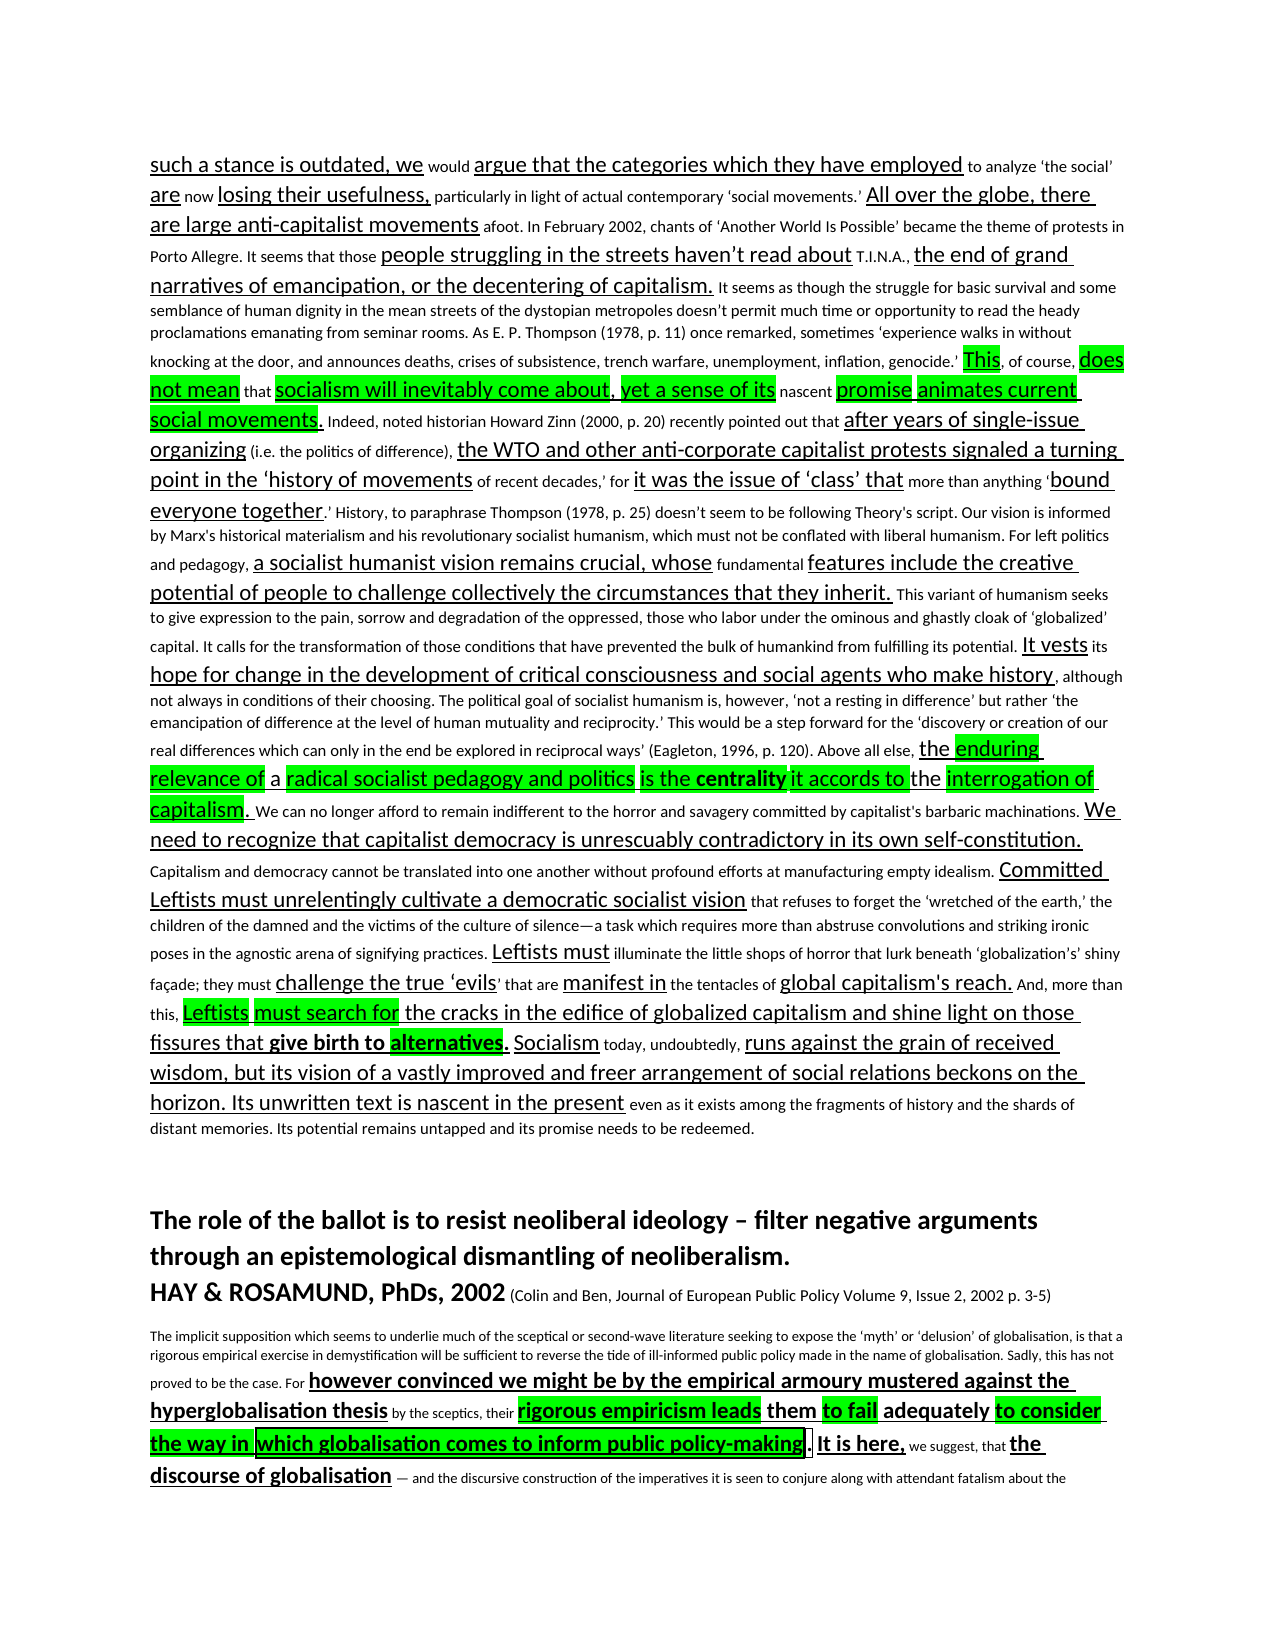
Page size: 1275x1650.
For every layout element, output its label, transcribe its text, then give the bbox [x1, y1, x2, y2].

text The role of the ballot is to resist neoliberal ideology – filter negative arguments through an epistemological dismantling of neoliberalism. [150, 1203, 1125, 1272]
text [150, 150, 1125, 1138]
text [150, 1327, 1125, 1489]
text HAY & ROSAMUND, PhDs, 2002 (Colin and Ben, Journal of European Public Policy Volume 9, Issue 2, 2002 p. 3-5) [150, 1275, 1125, 1308]
